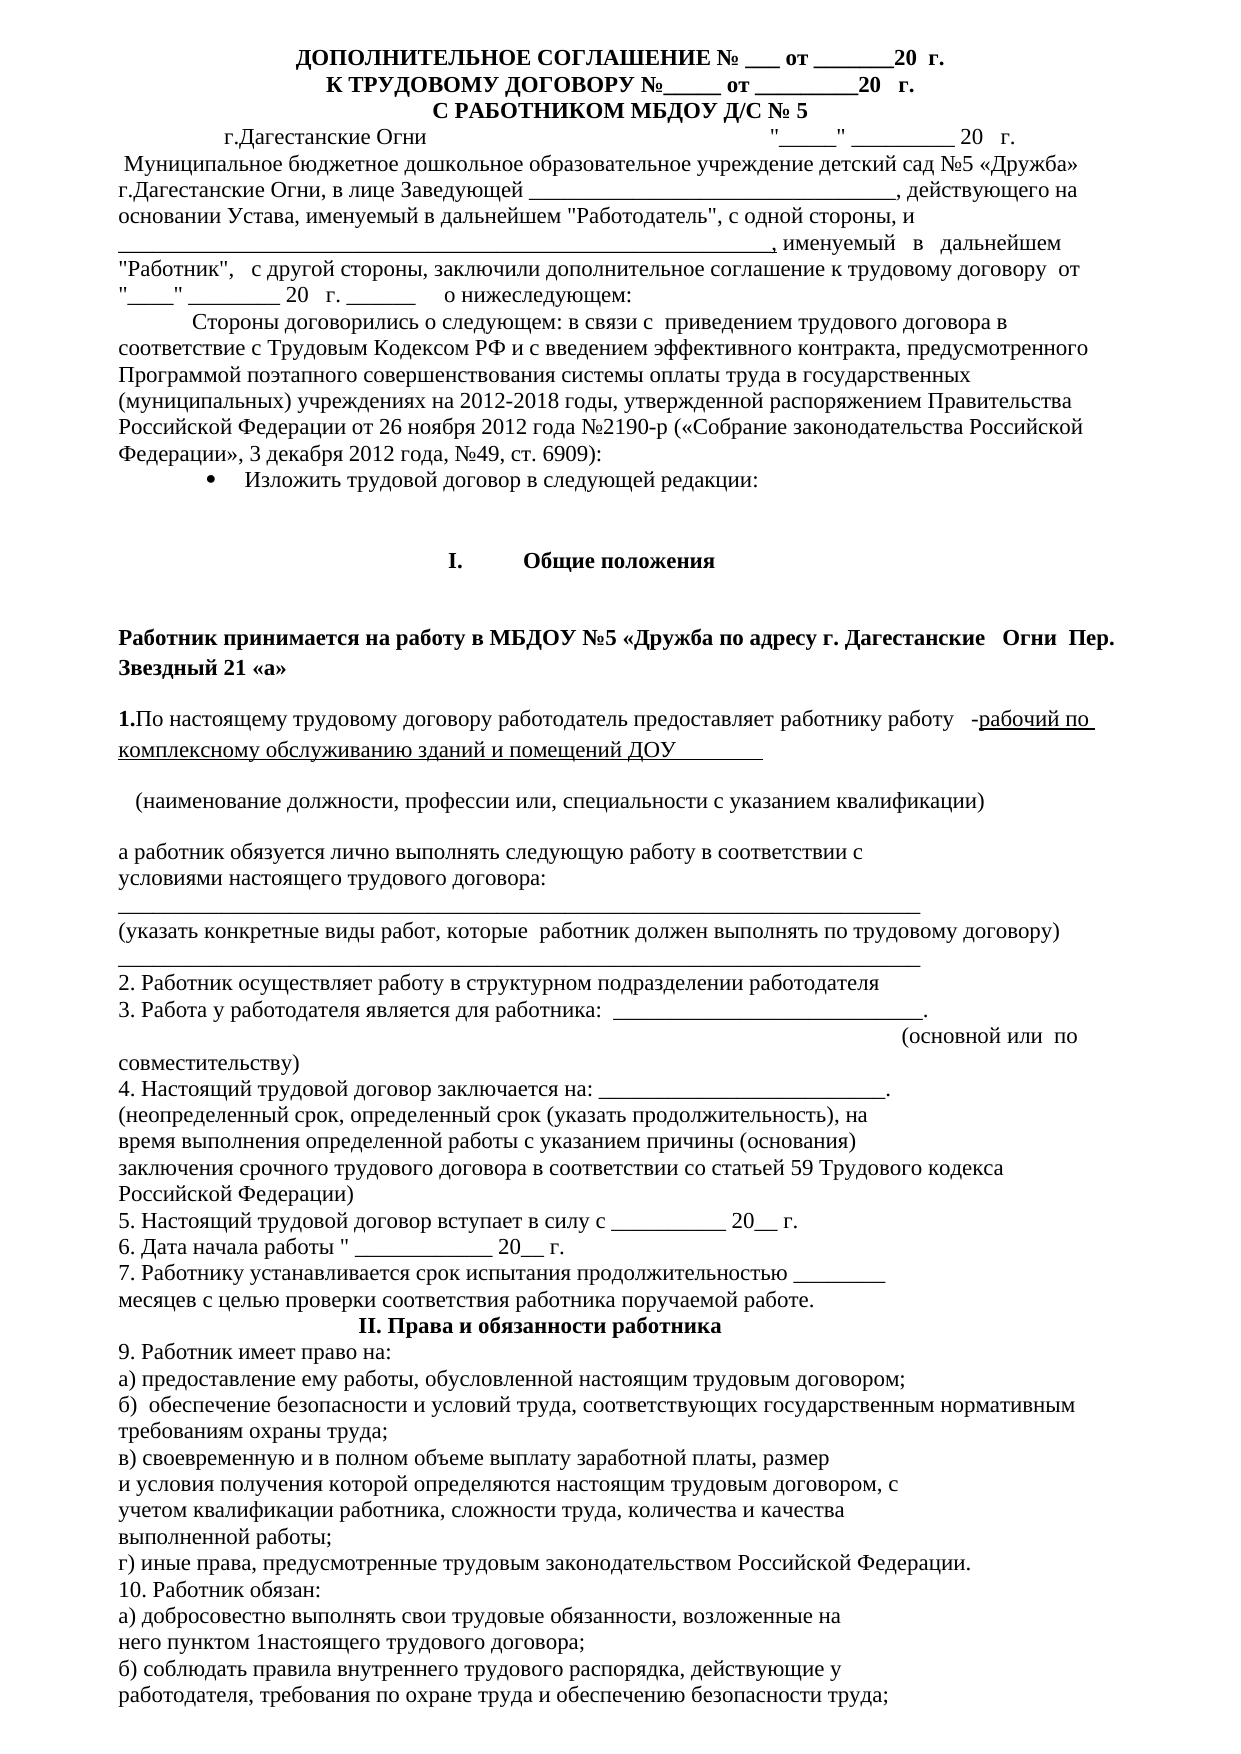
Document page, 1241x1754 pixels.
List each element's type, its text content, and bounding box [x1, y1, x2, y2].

text (наименование должности, профессии или, специальности с указанием квалификации) [118, 787, 1122, 813]
text ДОПОЛНИТЕЛЬНОЕ СОГЛАШЕНИЕ № ___ от _______20 г. [118, 44, 1122, 71]
text в) своевременную и в полном объеме выплату заработной платы, размер [118, 1444, 1122, 1470]
text (неопределенный срок, определенный срок (указать продолжительность), на [118, 1101, 1122, 1128]
list Общие положения [448, 547, 1122, 573]
text г.Дагестанские Огни "_____" _________ 20 г. [118, 123, 1122, 150]
text Муниципальное бюджетное дошкольное образовательное учреждение детский сад №5 «Дружба» г.Дагестанские Огни, в лице Заведующей ________________________________, действующего на основании Устава, именуемый в дальнейшем "Работодатель", с одной стороны, и _________________________________________________________, именуемый в дальнейшем "Работник", с другой стороны, заключили дополнительное соглашение к трудовому договору от "____" ________ 20 г. ______ о нижеследующем: [118, 150, 1122, 308]
text б) соблюдать правила внутреннего трудового распорядка, действующие у [118, 1655, 1122, 1681]
text С РАБОТНИКОМ МБДОУ Д/С № 5 [118, 97, 1122, 123]
text Стороны договорились о следующем: в связи с приведением трудового договора в соответствие с Трудовым Кодексом РФ и с введением эффективного контракта, предусмотренного Программой поэтапного совершенствования системы оплаты труда в государственных (муниципальных) учреждениях на 2012-2018 годы, утвержденной распоряжением Правительства Российской Федерации от 26 ноября 2012 года №2190-р («Собрание законодательства Российской Федерации», 3 декабря 2012 года, №49, ст. 6909): [118, 308, 1122, 466]
list Изложить трудовой договор в следующей редакции: [207, 466, 1122, 492]
text условиями настоящего трудового договора: [118, 864, 1122, 890]
text время выполнения определенной работы с указанием причины (основания) [118, 1128, 1122, 1154]
text месяцев с целью проверки соответствия работника поручаемой работе. [118, 1286, 1122, 1312]
text работодателя, требования по охране труда и обеспечению безопасности труда; [118, 1681, 1122, 1707]
text него пунктом 1настоящего трудового договора; [118, 1628, 1122, 1655]
text а) добросовестно выполнять свои трудовые обязанности, возложенные на [118, 1602, 1122, 1628]
text учетом квалификации работника, сложности труда, количества и качества [118, 1497, 1122, 1523]
text 3. Работа у работодателя является для работника: ___________________________. [118, 996, 1122, 1022]
text 5. Настоящий трудовой договор вступает в силу с __________ 20__ г. [118, 1207, 1122, 1233]
text 4. Настоящий трудовой договор заключается на: _________________________. [118, 1075, 1122, 1101]
text (указать конкретные виды работ, которые работник должен выполнять по трудовому договору) [118, 917, 1122, 943]
text К ТРУДОВОМУ ДОГОВОРУ №_____ от _________20 г. [118, 71, 1122, 97]
text 9. Работник имеет право на: [118, 1338, 1122, 1365]
text а работник обязуется лично выполнять следующую работу в соответствии с [118, 838, 1122, 864]
text заключения срочного трудового договора в соответствии со статьей 59 Трудового кодекса Российской Федерации) [118, 1154, 1122, 1207]
text 2. Работник осуществляет работу в структурном подразделении работодателя [118, 969, 1122, 996]
text а) предоставление ему работы, обусловленной настоящим трудовым договором; [118, 1365, 1122, 1391]
text 6. Дата начала работы " ____________ 20__ г. [118, 1233, 1122, 1259]
text г) иные права, предусмотренные трудовым законодательством Российской Федерации. [118, 1549, 1122, 1576]
text б) обеспечение безопасности и условий труда, соответствующих государственным нормативным требованиям охраны труда; [118, 1391, 1122, 1444]
text ______________________________________________________________________ [118, 943, 1122, 969]
text выполненной работы; [118, 1523, 1122, 1549]
text ______________________________________________________________________ [118, 890, 1122, 917]
text 7. Работнику устанавливается срок испытания продолжительностью ________ [118, 1259, 1122, 1286]
text (основной или по совместительству) [118, 1022, 1122, 1075]
text Работник принимается на работу в МБДОУ №5 «Дружба по адресу г. Дагестанские Огни Пер. Звездный 21 «а» [118, 624, 1122, 681]
text 10. Работник обязан: [118, 1576, 1122, 1602]
text II. Права и обязанности работника [118, 1312, 1122, 1338]
text и условия получения которой определяются настоящим трудовым договором, с [118, 1470, 1122, 1497]
text 1.По настоящему трудовому договору работодатель предоставляет работнику работу -рабочий по комплексному обслуживанию зданий и помещений ДОУ [118, 705, 1122, 762]
